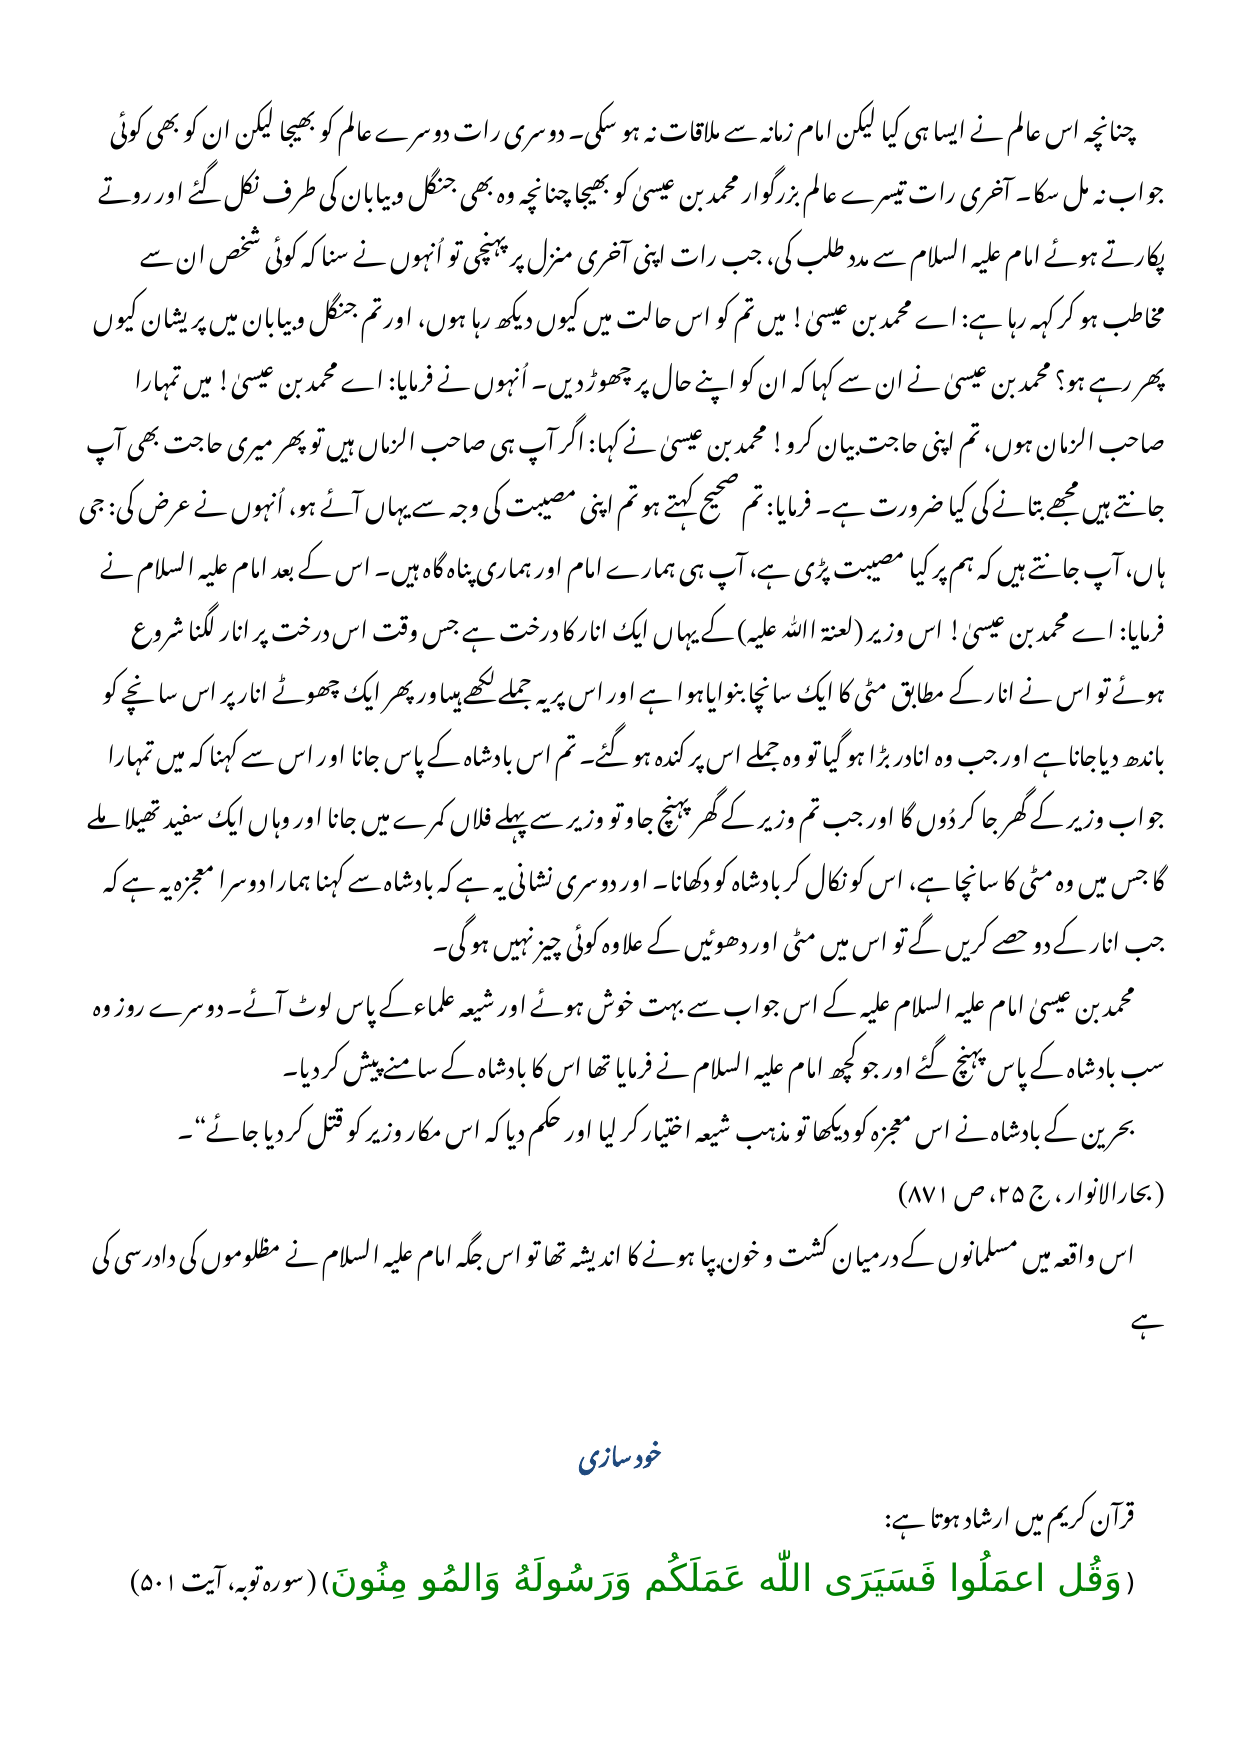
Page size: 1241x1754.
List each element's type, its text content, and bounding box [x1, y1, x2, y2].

text محمد بن عیسیٰ امام علیہ السلام علیہ کے اس جواب سے بہت خوش ہوئے اور شیعہ علماءکے پاس لوٹ آئے۔ دوسرے روز وہ سب بادشاہ کے پاس پہنچ گئے اور جو کچھ امام علیہ السلام نے فرمایا تھا اس کا بادشاہ کے سامنے پیش کر دیا۔ [75, 969, 1165, 1094]
text اس واقعہ میں مسلمانوں کے درمیان کشت و خون بپا ہونے کا اندیشہ تھا تو اس جگہ امام علیہ السلام نے مظلوموں کی دادرسی کی ہے [75, 1219, 1165, 1344]
text ( وَقُل اعمَلُوا فَسَیَرَی اللّٰه عَمَلَکُم وَرَسُولَهُ وَالمُو مِنُونَ) ( سورہ توبہ، آیت ۵۰۱) [75, 1544, 1165, 1606]
subtitle خود سازی [75, 1419, 1165, 1481]
text بحرین کے بادشاہ نے اس معجزہ کو دیکھا تو مذہب شیعہ اختیار کر لیا اور حکم دیا کہ اس مکار وزیر کو قتل کر دیا جائے“۔ ( بحارالانوار ، ج ۲۵، ص ۸۷۱) [75, 1094, 1165, 1219]
text چنانچہ اس عالم نے ایسا ہی کیا لیکن امام زمانہ سے ملاقات نہ ہو سکی۔ دوسری رات دوسرے عالم کو بھیجا لیکن ان کو بھی کوئی جواب نہ مل سکا۔ آخری رات تیسرے عالم بزرگوار محمد بن عیسیٰ کو بھیجا چنانچہ وہ بھی جنگل و بیابان کی طرف نکل گئے اور روتے پکارتے ہوئے امام علیہ السلام سے مدد طلب کی، جب رات اپنی آخری منزل پر پہنچی تو اُنہوں نے سنا کہ کوئی شخص ان سے مخاطب ہو کر کہہ رہا ہے: اے محمد بن عیسیٰ! میں تم کو اس حالت میں کیوں دیکھ رہا ہوں، اور تم جنگل و بیابان میں پریشان کیوں پھر رہے ہو؟ محمد بن عیسیٰ نے ان سے کہا کہ ان کو اپنے حال پر چھوڑ دیں۔ اُنہوں نے فرمایا: اے محمد بن عیسیٰ! میں تمہارا صاحب الزمان ہوں، تم اپنی حاجت بیان کرو! محمد بن عیسیٰ نے کہا: اگر آپ ہی صاحب الزماں ہیں تو پھر میری حاجت بھی آپ جانتے ہیں مجھے بتانے کی کیا ضرورت ہے۔ فرمایا: تم صحیح کہتے ہو تم اپنی مصیبت کی وجہ سے یہاں آئے ہو، اُنہوں نے عرض کی: جی ہاں، آپ جانتے ہیں کہ ہم پر کیا مصیبت پڑی ہے، آپ ہی ہمارے امام اور ہماری پناہ گاہ ہیں۔ اس کے بعد امام علیہ السلام نے فرمایا: اے محمد بن عیسیٰ! اس وزیر (لعنة اﷲ علیہ) کے یہاں ایک انار کا درخت ہے جس وقت اس درخت پر انار لگنا شروع ہوئے تو اس نے انار کے مطابق مٹی کا ایک سانچا بنوایاہوا ہے اور اس پر یہ جملے لکھے ہیںاور پھر ایک چھوٹے انار پر اس سانچے کو باندھ دیاجاناہے اور جب وہ انادر بڑا ہو گیا تو وہ جملے اس پر کندہ ہو گئے۔ تم اس بادشاہ کے پاس جانا اور اس سے کہنا کہ میں تمہارا جواب وزیر کے گھر جا کر دُوں گا اور جب تم وزیر کے گھر پہنچ جاو تو وزیر سے پہلے فلاں کمرے میں جانا اور وہاں ایک سفید تھیلا ملے گا جس میں وہ مٹی کا سانچا ہے، اس کو نکال کر بادشاہ کو دکھانا۔ اور دوسری نشانی یہ ہے کہ بادشاہ سے کہنا ہمارا دوسرا معجزہ یہ ہے کہ جب انار کے دو حصے کریں گے تو اس میں مٹی اور دھوئیں کے علاوہ کوئی چیز نہیں ہو گی۔ [75, 94, 1165, 969]
text قرآن کریم میں ارشاد ہوتا ہے: [75, 1481, 1165, 1544]
